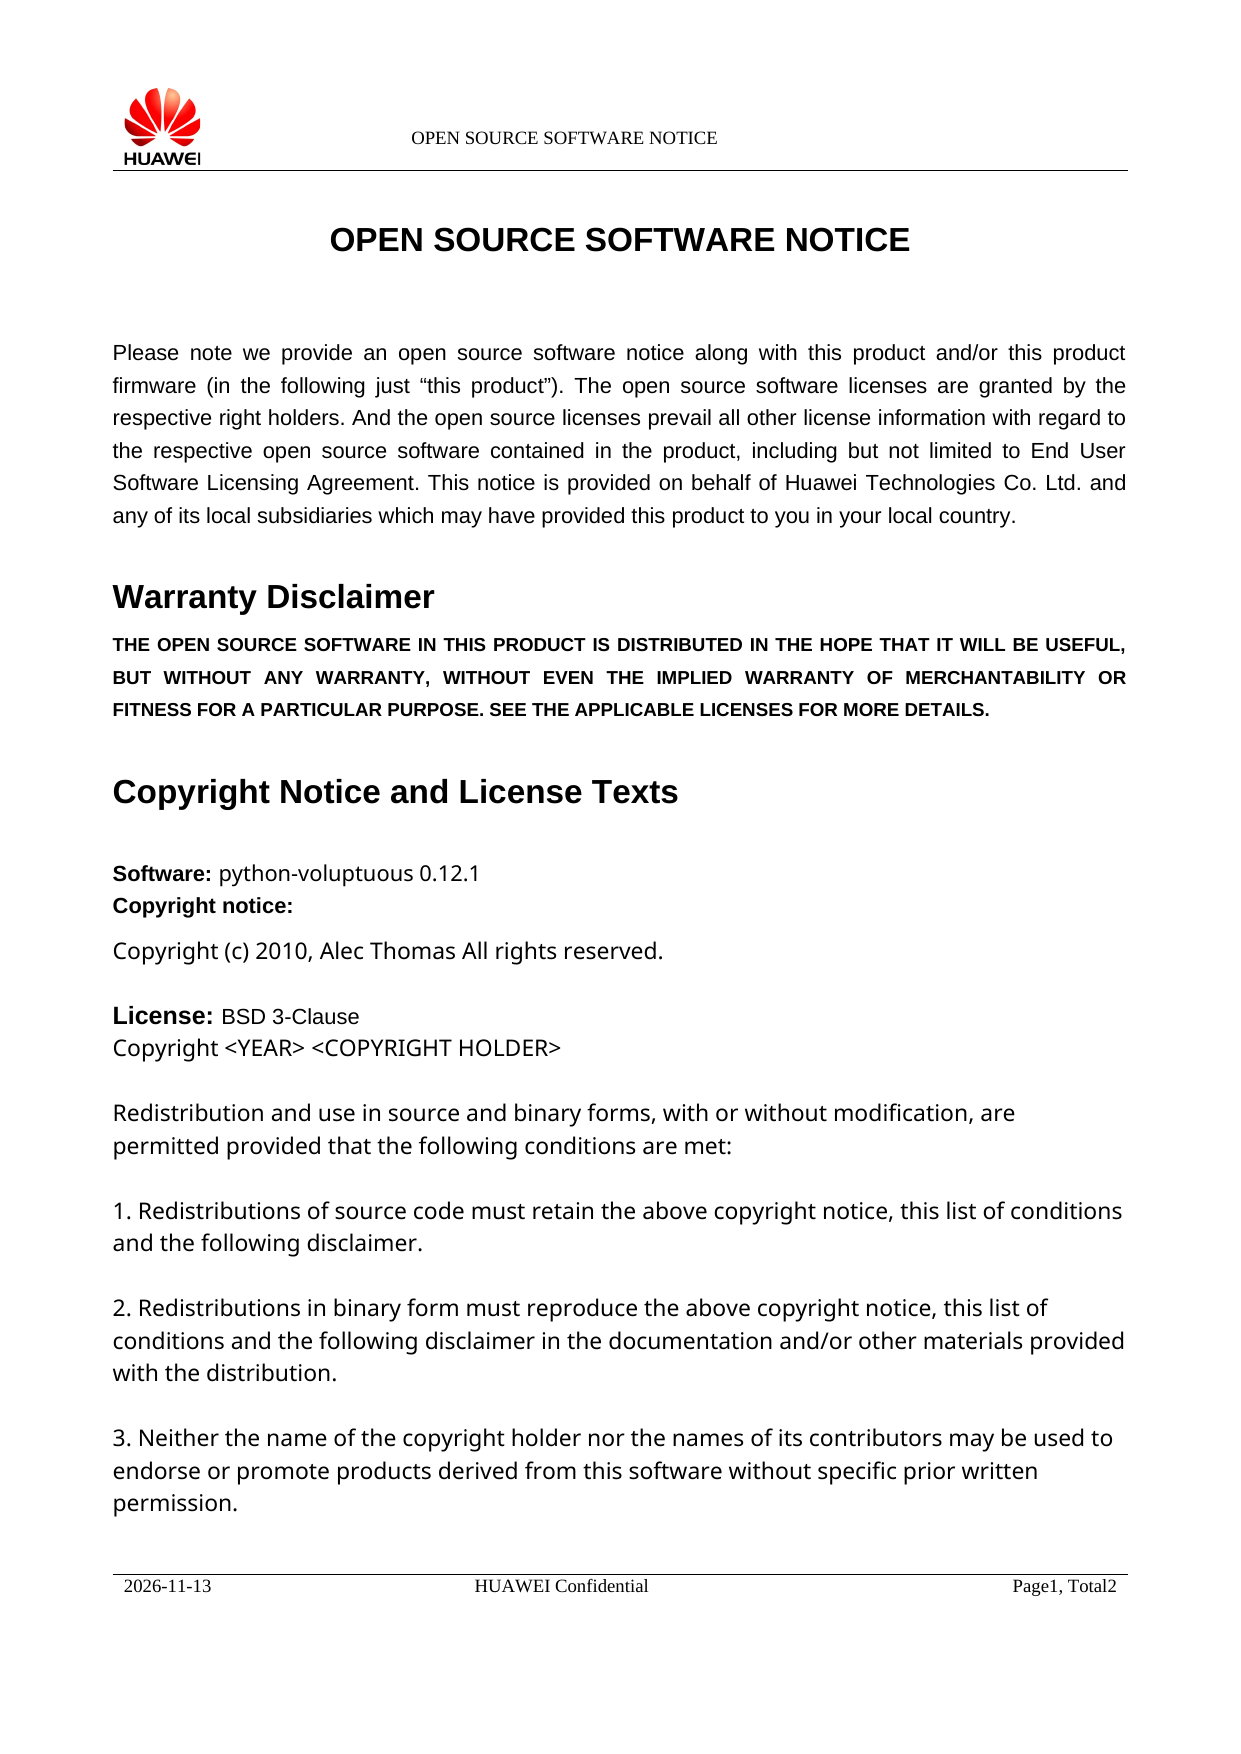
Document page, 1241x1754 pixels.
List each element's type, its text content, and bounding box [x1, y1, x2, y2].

text License: BSD 3-Clause [112, 999, 1128, 1031]
text OPEN SOURCE SOFTWARE NOTICE [112, 206, 1128, 271]
text Copyright <YEAR> <COPYRIGHT HOLDER> [112, 1031, 1128, 1064]
text Warranty Disclaimer [112, 564, 1128, 629]
text 2. Redistributions in binary form must reproduce the above copyright notice, this list of conditions and the following disclaimer in the documentation and/or other materials provided with the distribution. [112, 1291, 1128, 1389]
title Software: python-voluptuous 0.12.1 [112, 856, 1128, 889]
text Copyright notice: [112, 889, 1128, 921]
picture [124, 88, 201, 165]
text 1. Redistributions of source code must retain the above copyright notice, this list of conditions and the following disclaimer. [112, 1194, 1128, 1259]
text Copyright Notice and License Texts [112, 759, 1128, 824]
text Redistribution and use in source and binary forms, with or without modification, are permitted provided that the following conditions are met: [112, 1096, 1128, 1161]
text 3. Neither the name of the copyright holder nor the names of its contributors may be used to endorse or promote products derived from this software without specific prior written permission. [112, 1421, 1128, 1519]
text Copyright (c) 2010, Alec Thomas All rights reserved. [112, 934, 1128, 999]
text Please note we provide an open source software notice along with this product and/or this product firmware (in the following just “this product”). The open source software licenses are granted by the respective right holders. And the open source licenses prevail all other license information with regard to the respective open source software contained in the product, including but not limited to End User Software Licensing Agreement. This notice is provided on behalf of Huawei Technologies Co. Ltd. and any of its local subsidiaries which may have provided this product to you in your local country. [112, 336, 1128, 531]
text The open source software in this product is distributed in the hope that it will be useful, but WITHOUT ANY WARRANTY, without even the implied warranty of MERCHANTABILITY or FITNESS FOR A PARTICULAR PURPOSE. See the applicable licenses for more details. [112, 629, 1128, 726]
